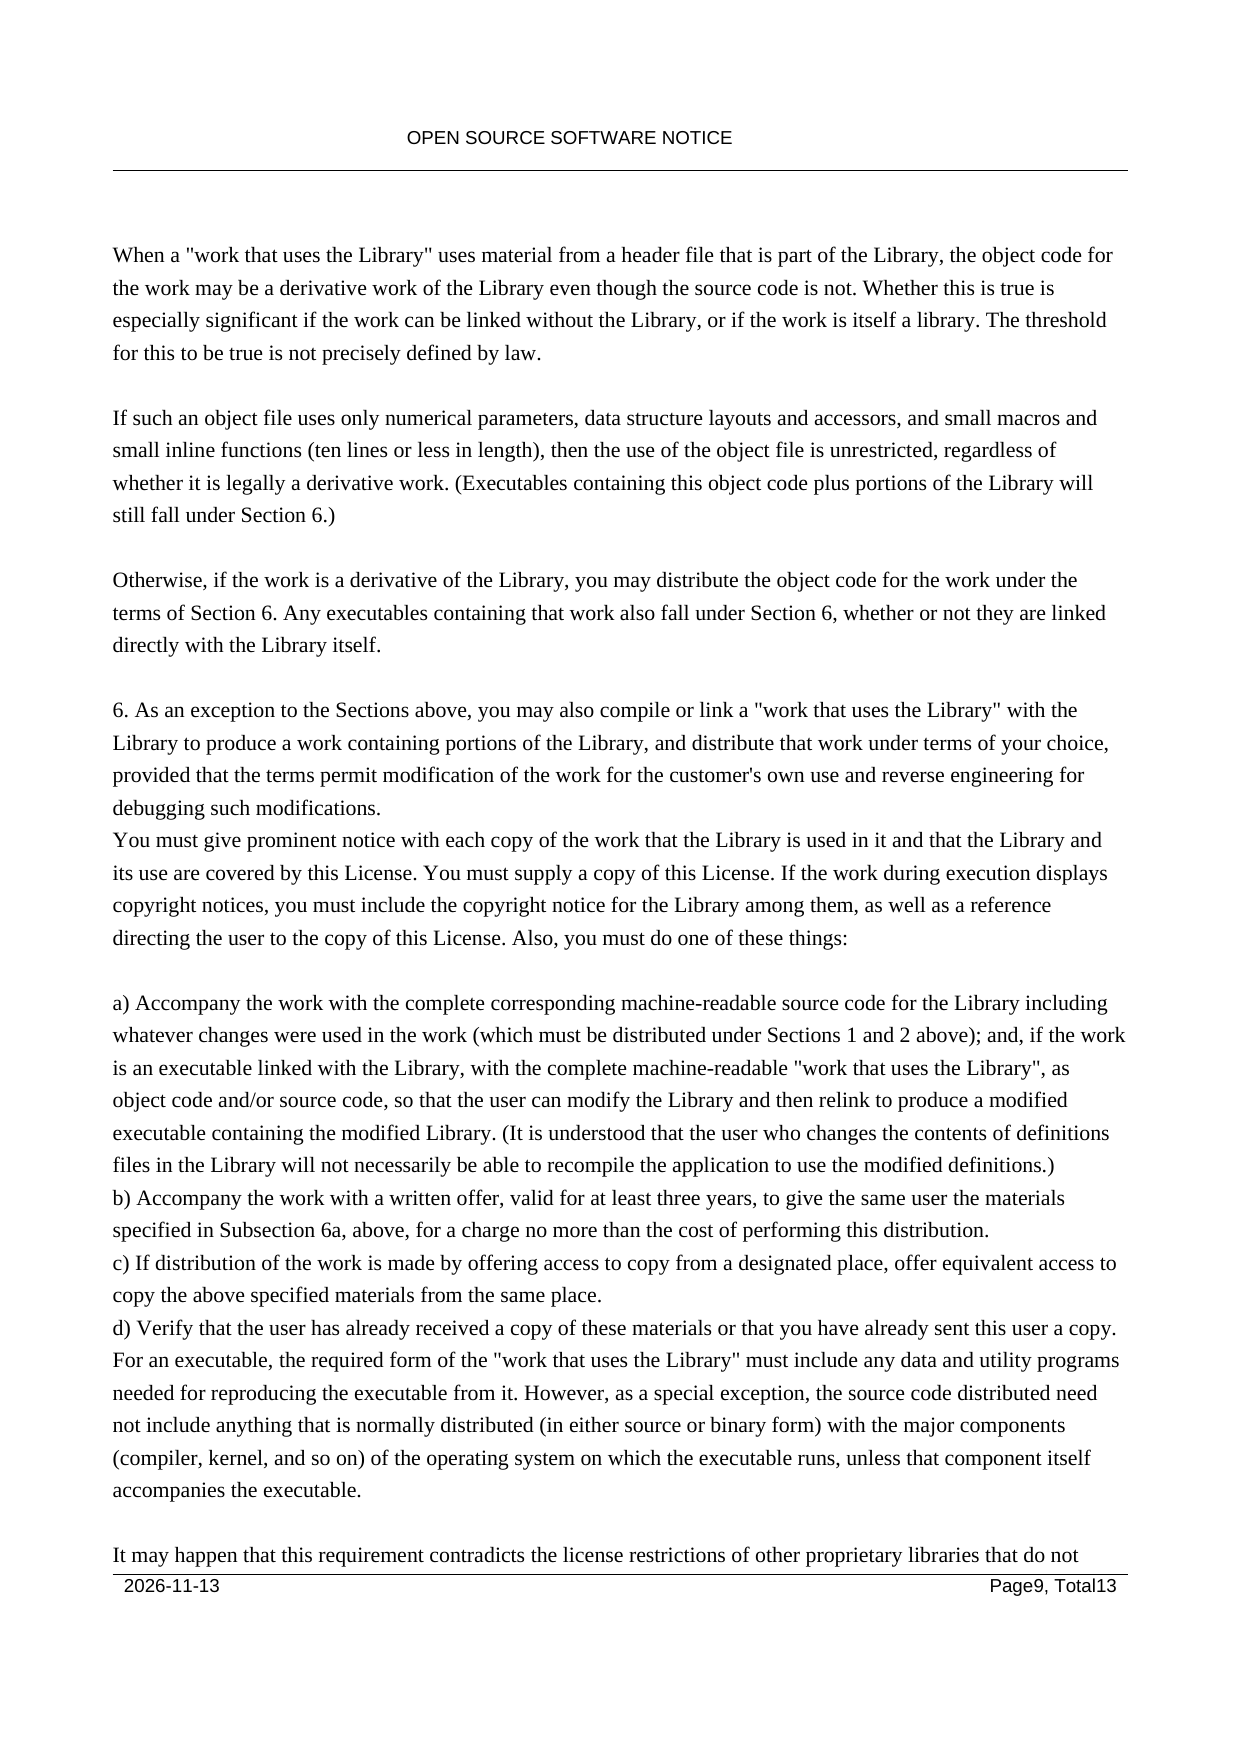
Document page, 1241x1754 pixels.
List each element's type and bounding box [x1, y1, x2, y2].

text [112, 206, 1128, 1571]
